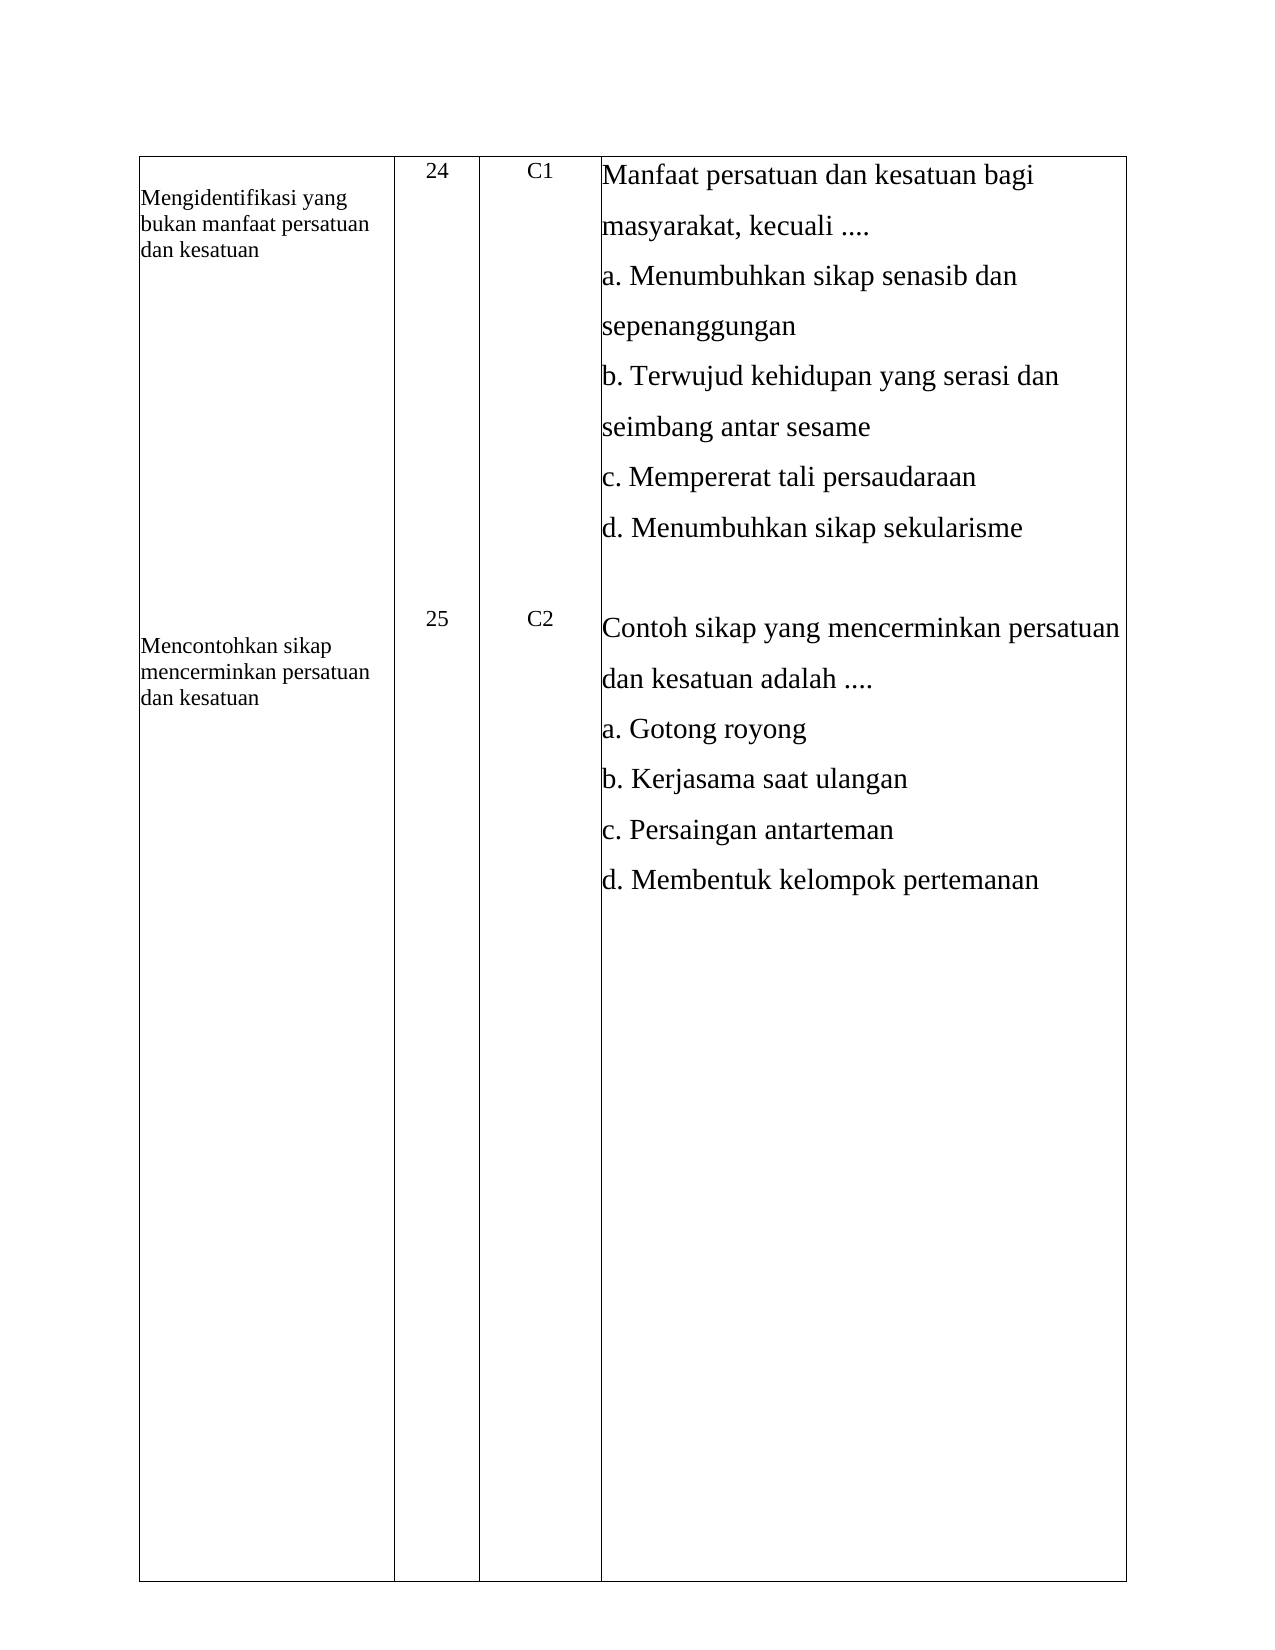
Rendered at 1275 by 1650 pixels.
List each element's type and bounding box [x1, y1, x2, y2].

table_cell [395, 157, 479, 1581]
table_cell [602, 157, 1126, 1581]
table_cell [140, 157, 394, 1581]
table_cell [480, 157, 601, 1581]
